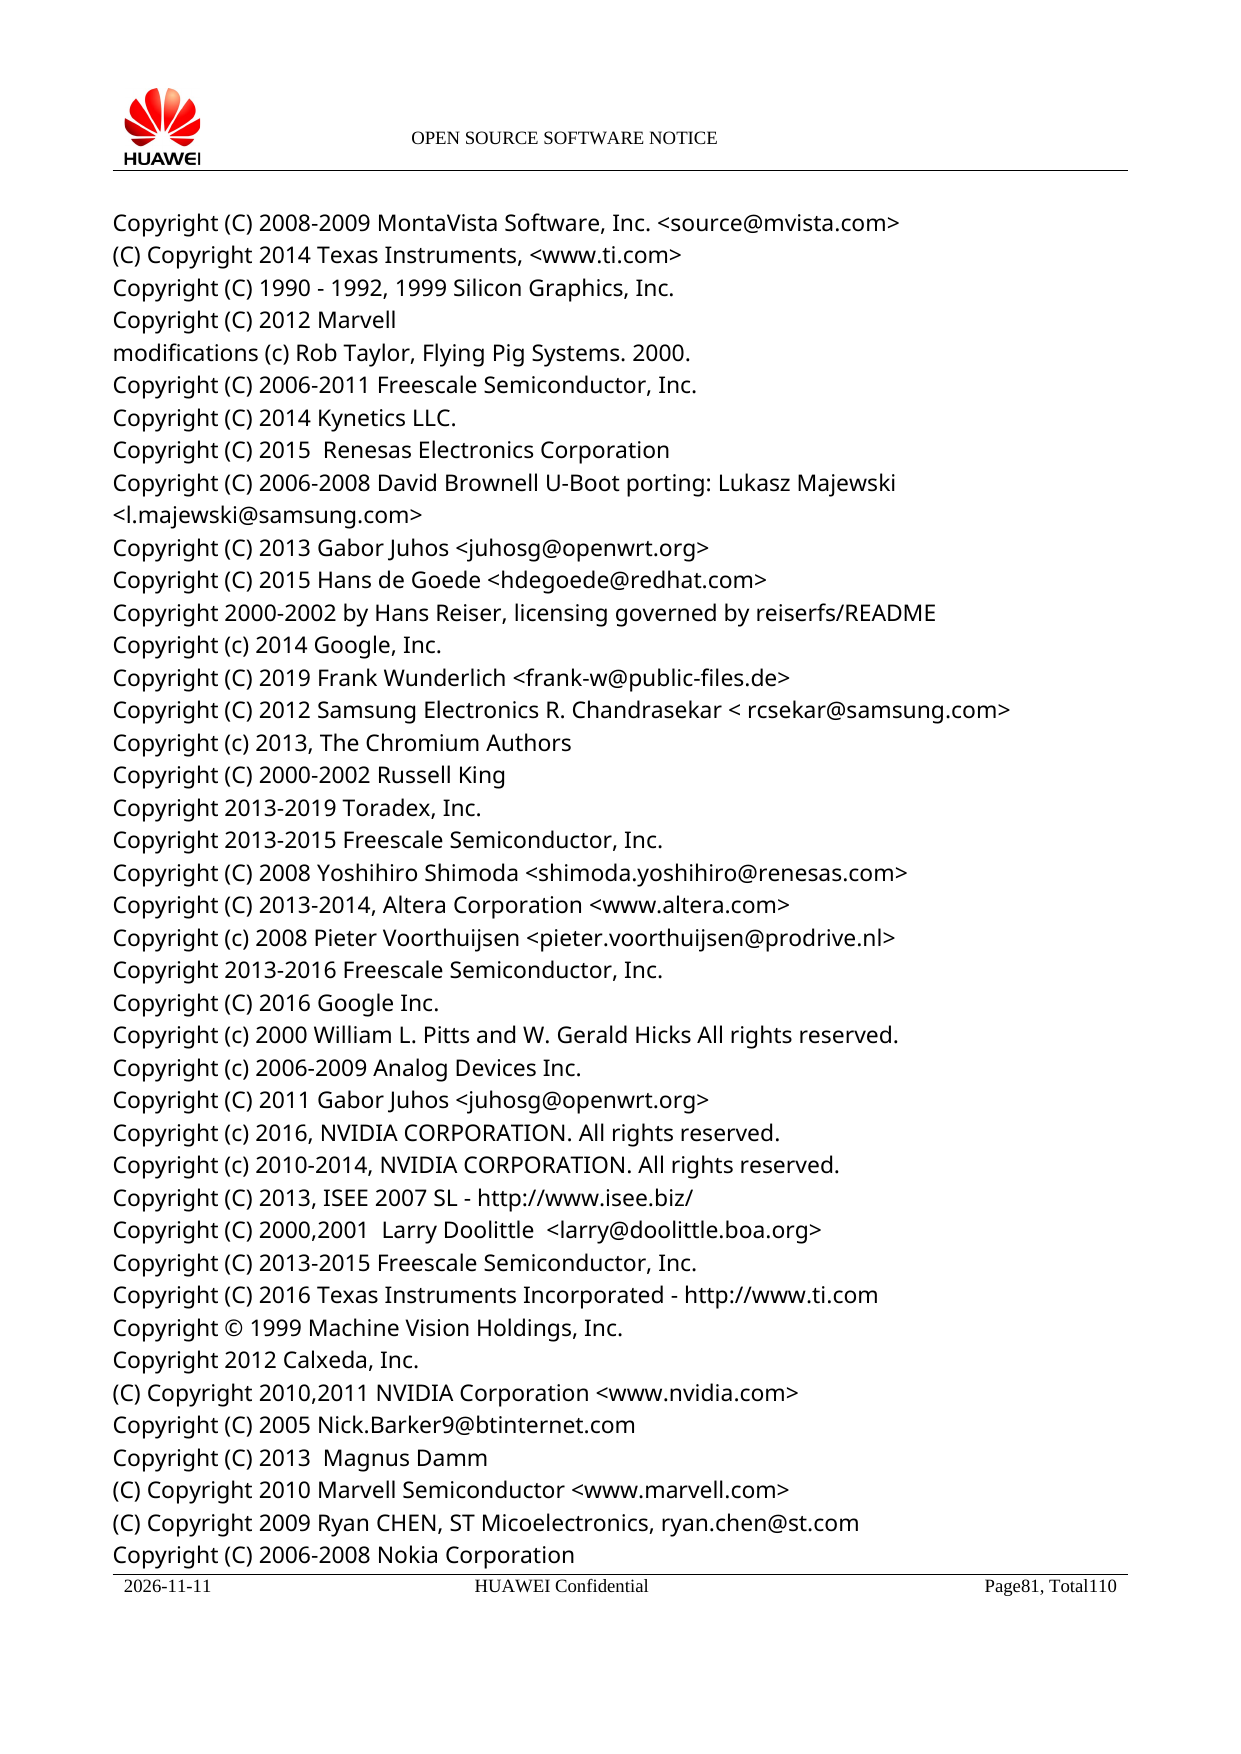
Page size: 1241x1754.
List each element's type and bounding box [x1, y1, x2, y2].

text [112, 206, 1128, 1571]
picture [124, 88, 201, 165]
